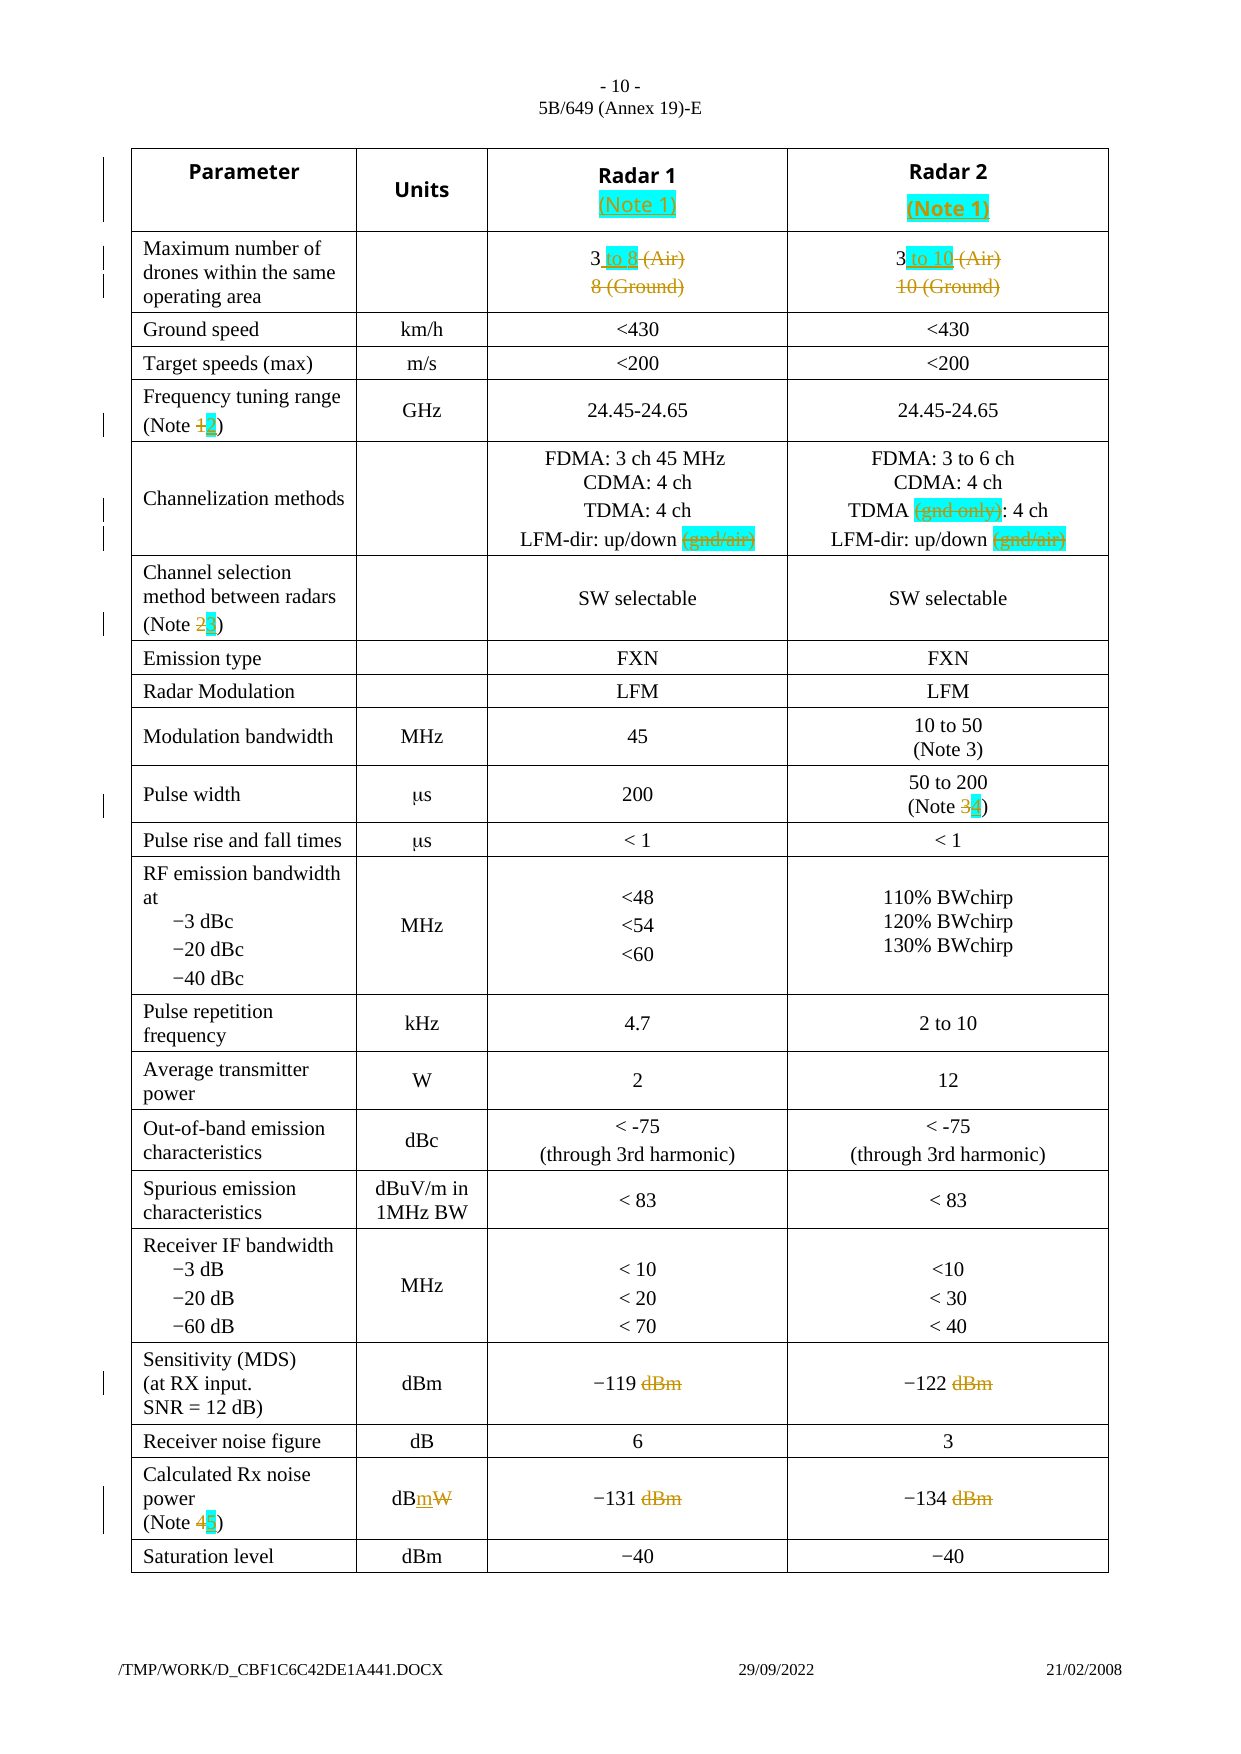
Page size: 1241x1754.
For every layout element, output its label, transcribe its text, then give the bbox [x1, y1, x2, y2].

table_cell Receiver noise figure [132, 1425, 356, 1457]
table_cell dBm [357, 1343, 487, 1423]
table_cell Modulation bandwidth [132, 708, 356, 765]
table_cell Ground speed [132, 313, 356, 346]
table_cell Pulse rise and fall times [132, 823, 356, 856]
table_cell MHz [357, 708, 487, 765]
table_cell Saturation level [132, 1540, 356, 1572]
table_cell LFM [788, 675, 1108, 707]
table_cell kHz [357, 995, 487, 1051]
table_cell < 1 [788, 823, 1108, 856]
table_cell s [357, 766, 487, 822]
table_cell FDMA: 3 ch 45 MHz CDMA: 4 ch TDMA: 4 ch LFM-dir: up/down [488, 442, 787, 555]
table_cell <430 [788, 313, 1108, 346]
table_cell Target speeds (max) [132, 347, 356, 379]
table_cell Spurious emission characteristics [132, 1171, 356, 1228]
table_cell Out-of-band emission characteristics [132, 1110, 356, 1170]
table_header Radar 1 [488, 149, 787, 231]
table_cell m/s [357, 347, 487, 379]
table_cell GHz [357, 380, 487, 441]
table_cell dB [357, 1425, 487, 1457]
table_cell Frequency tuning range (Note ) [132, 380, 356, 441]
table_cell km/h [357, 313, 487, 346]
table_cell FXN [788, 641, 1108, 674]
table_cell 10 to 50 (Note 3) [788, 708, 1108, 765]
table_cell <200 [788, 347, 1108, 379]
table_cell 24.45-24.65 [488, 380, 787, 441]
table_cell 2 to 10 [788, 995, 1108, 1051]
table_cell dB [357, 1458, 487, 1538]
table_cell 3 [488, 232, 787, 312]
table_cell 110% BWchirp 120% BWchirp 130% BWchirp [788, 857, 1108, 994]
table_cell Pulse width [132, 766, 356, 822]
table_cell < -75 (through 3rd harmonic) [488, 1110, 787, 1170]
table_cell [357, 675, 487, 707]
table_cell < 83 [788, 1171, 1108, 1228]
table_cell dBuV/m in 1MHz BW [357, 1171, 487, 1228]
table_header Units [357, 149, 487, 231]
table_header Radar 2 [788, 149, 1108, 231]
table_cell dBm [357, 1540, 487, 1572]
table_header Parameter [132, 149, 356, 231]
table_cell SW selectable [788, 556, 1108, 640]
table_cell FDMA: 3 to 6 ch CDMA: 4 ch TDMA : 4 ch LFM-dir: up/down [788, 442, 1108, 555]
table_cell Pulse repetition frequency [132, 995, 356, 1051]
table_cell Average transmitter power [132, 1052, 356, 1109]
table_cell Receiver IF bandwidth −3 dB −20 dB −60 dB [132, 1229, 356, 1342]
table_cell 2 [488, 1052, 787, 1109]
table_cell < 1 [488, 823, 787, 856]
table_cell s [357, 823, 487, 856]
table_cell −134 [788, 1458, 1108, 1538]
table_cell LFM [488, 675, 787, 707]
table_cell 24.45-24.65 [788, 380, 1108, 441]
table_cell FXN [488, 641, 787, 674]
table_cell 3 [788, 232, 1108, 312]
table_cell −119 [488, 1343, 787, 1423]
table_cell < 10 < 20 < 70 [488, 1229, 787, 1342]
table_cell −131 [488, 1458, 787, 1538]
table_cell RF emission bandwidth at −3 dBc −20 dBc −40 dBc [132, 857, 356, 994]
table_cell Radar Modulation [132, 675, 356, 707]
table_cell −40 [788, 1540, 1108, 1572]
table_cell 50 to 200 (Note ) [788, 766, 1108, 822]
table_cell [357, 442, 487, 555]
table_cell Calculated Rx noise power (Note ) [132, 1458, 356, 1538]
table_cell Channel selection method between radars (Note ) [132, 556, 356, 640]
table_cell MHz [357, 857, 487, 994]
table_cell Channelization methods [132, 442, 356, 555]
table_cell SW selectable [488, 556, 787, 640]
table_cell 4.7 [488, 995, 787, 1051]
table_cell Maximum number of drones within the same operating area [132, 232, 356, 312]
table_cell [357, 641, 487, 674]
table_cell 200 [488, 766, 787, 822]
table_cell MHz [357, 1229, 487, 1342]
table_cell 6 [488, 1425, 787, 1457]
table_cell [357, 232, 487, 312]
table_cell 3 [788, 1425, 1108, 1457]
table_cell <200 [488, 347, 787, 379]
table_cell 45 [488, 708, 787, 765]
table_cell <430 [488, 313, 787, 346]
table_cell < 83 [488, 1171, 787, 1228]
table_cell dBc [357, 1110, 487, 1170]
table_cell [357, 556, 487, 640]
table_cell 12 [788, 1052, 1108, 1109]
table_cell <48 <54 <60 [488, 857, 787, 994]
table_cell Emission type [132, 641, 356, 674]
table_cell <10 < 30 < 40 [788, 1229, 1108, 1342]
table_cell −40 [488, 1540, 787, 1572]
table_cell Sensitivity (MDS) (at RX input. SNR = 12 dB) [132, 1343, 356, 1423]
table_cell W [357, 1052, 487, 1109]
table_cell −122 [788, 1343, 1108, 1423]
table_cell < -75 (through 3rd harmonic) [788, 1110, 1108, 1170]
